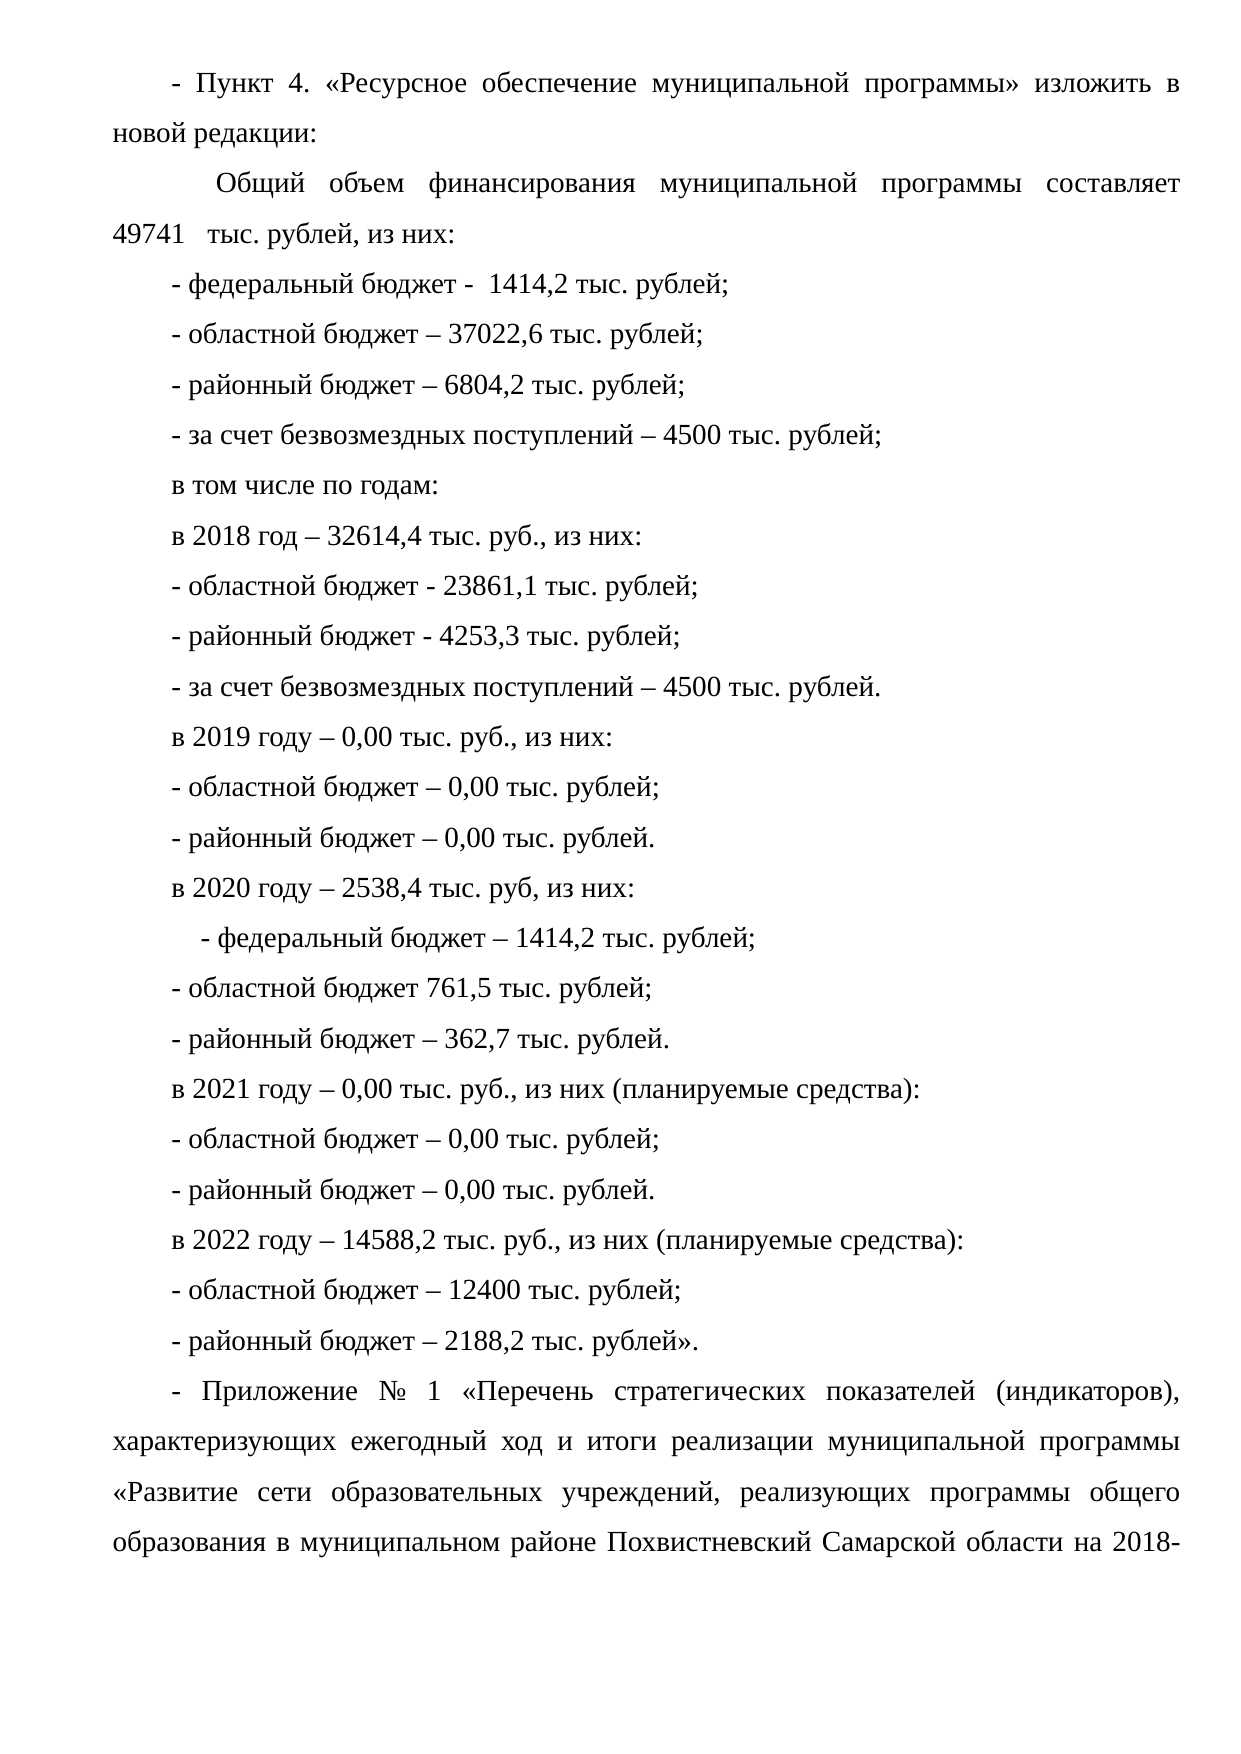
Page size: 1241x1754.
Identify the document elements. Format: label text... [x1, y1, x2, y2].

text в 2021 году – 0,00 тыс. руб., из них (планируемые средства): [112, 1071, 1181, 1105]
text - районный бюджет – 2188,2 тыс. рублей». [112, 1323, 1181, 1356]
text Общий объем финансирования муниципальной программы составляет 49741 тыс. рублей, из них: [112, 166, 1181, 249]
text - областной бюджет – 37022,6 тыс. рублей; [112, 317, 1181, 350]
text - за счет безвозмездных поступлений – 4500 тыс. рублей. [112, 669, 1181, 702]
text - районный бюджет – 0,00 тыс. рублей. [112, 820, 1181, 853]
text - областной бюджет – 12400 тыс. рублей; [112, 1272, 1181, 1306]
text - областной бюджет – 0,00 тыс. рублей; [112, 1122, 1181, 1155]
text - федеральный бюджет - 1414,2 тыс. рублей; [112, 266, 1181, 300]
text в 2020 году – 2538,4 тыс. руб, из них: [112, 870, 1181, 903]
text в 2019 году – 0,00 тыс. руб., из них: [112, 719, 1181, 753]
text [112, 1373, 1181, 1558]
text - областной бюджет 761,5 тыс. рублей; [112, 971, 1181, 1004]
text - районный бюджет - 4253,3 тыс. рублей; [112, 618, 1181, 652]
text - федеральный бюджет – 1414,2 тыс. рублей; [112, 920, 1181, 954]
text - областной бюджет – 0,00 тыс. рублей; [112, 769, 1181, 803]
text в том числе по годам: [112, 467, 1181, 501]
text в 2022 году – 14588,2 тыс. руб., из них (планируемые средства): [112, 1222, 1181, 1256]
text - за счет безвозмездных поступлений – 4500 тыс. рублей; [112, 417, 1181, 451]
text - районный бюджет – 0,00 тыс. рублей. [112, 1172, 1181, 1205]
text в 2018 год – 32614,4 тыс. руб., из них: [112, 518, 1181, 551]
text - Пункт 4. «Ресурсное обеспечение муниципальной программы» изложить в новой редакции: [112, 65, 1181, 149]
text - районный бюджет – 362,7 тыс. рублей. [112, 1021, 1181, 1054]
text - областной бюджет - 23861,1 тыс. рублей; [112, 568, 1181, 602]
text - районный бюджет – 6804,2 тыс. рублей; [112, 367, 1181, 400]
